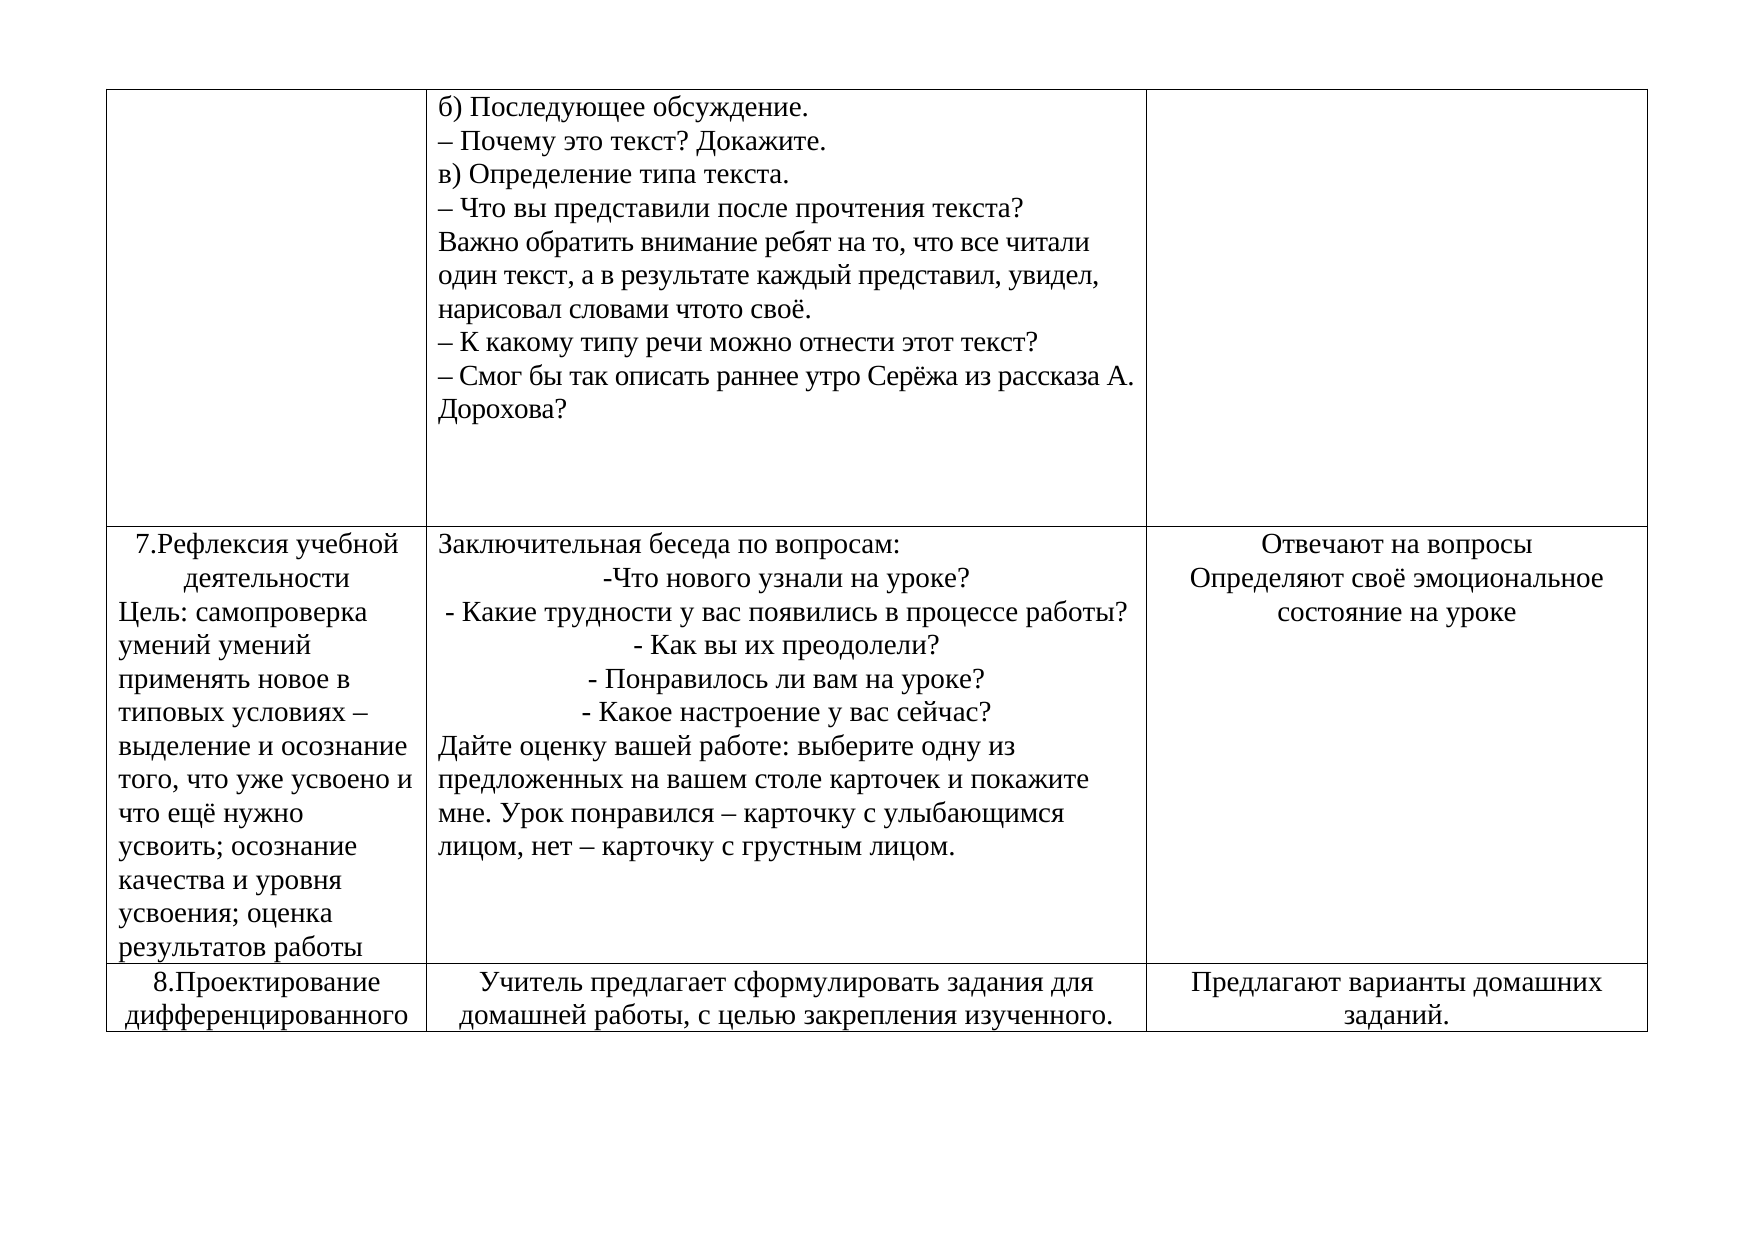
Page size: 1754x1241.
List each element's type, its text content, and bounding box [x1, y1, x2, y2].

table_cell Заключительная беседа по вопросам: -Что нового узнали на уроке? - Какие трудности у вас появились в процессе работы? - Как вы их преодолели? - Понравилось ли вам на уроке? - Какое настроение у вас сейчас? Дайте оценку вашей работе: выберите одну из предложенных на вашем столе карточек и покажите мне. Урок понравился – карточку с улыбающимся лицом, нет – карточку с грустным лицом. [427, 527, 1146, 963]
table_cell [107, 90, 426, 526]
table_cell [427, 90, 1146, 526]
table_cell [427, 964, 1146, 1031]
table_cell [107, 964, 426, 1031]
table_cell 7.Рефлексия учебной деятельности Цель: самопроверка умений умений применять новое в типовых условиях –выделение и осознание того, что уже усвоено и что ещё нужно усвоить; осознание качества и уровня усвоения; оценка результатов работы [107, 527, 426, 963]
table_cell Отвечают на вопросы Определяют своё эмоциональное состояние на уроке [1147, 527, 1647, 963]
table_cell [1147, 90, 1647, 526]
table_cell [1147, 964, 1647, 1031]
